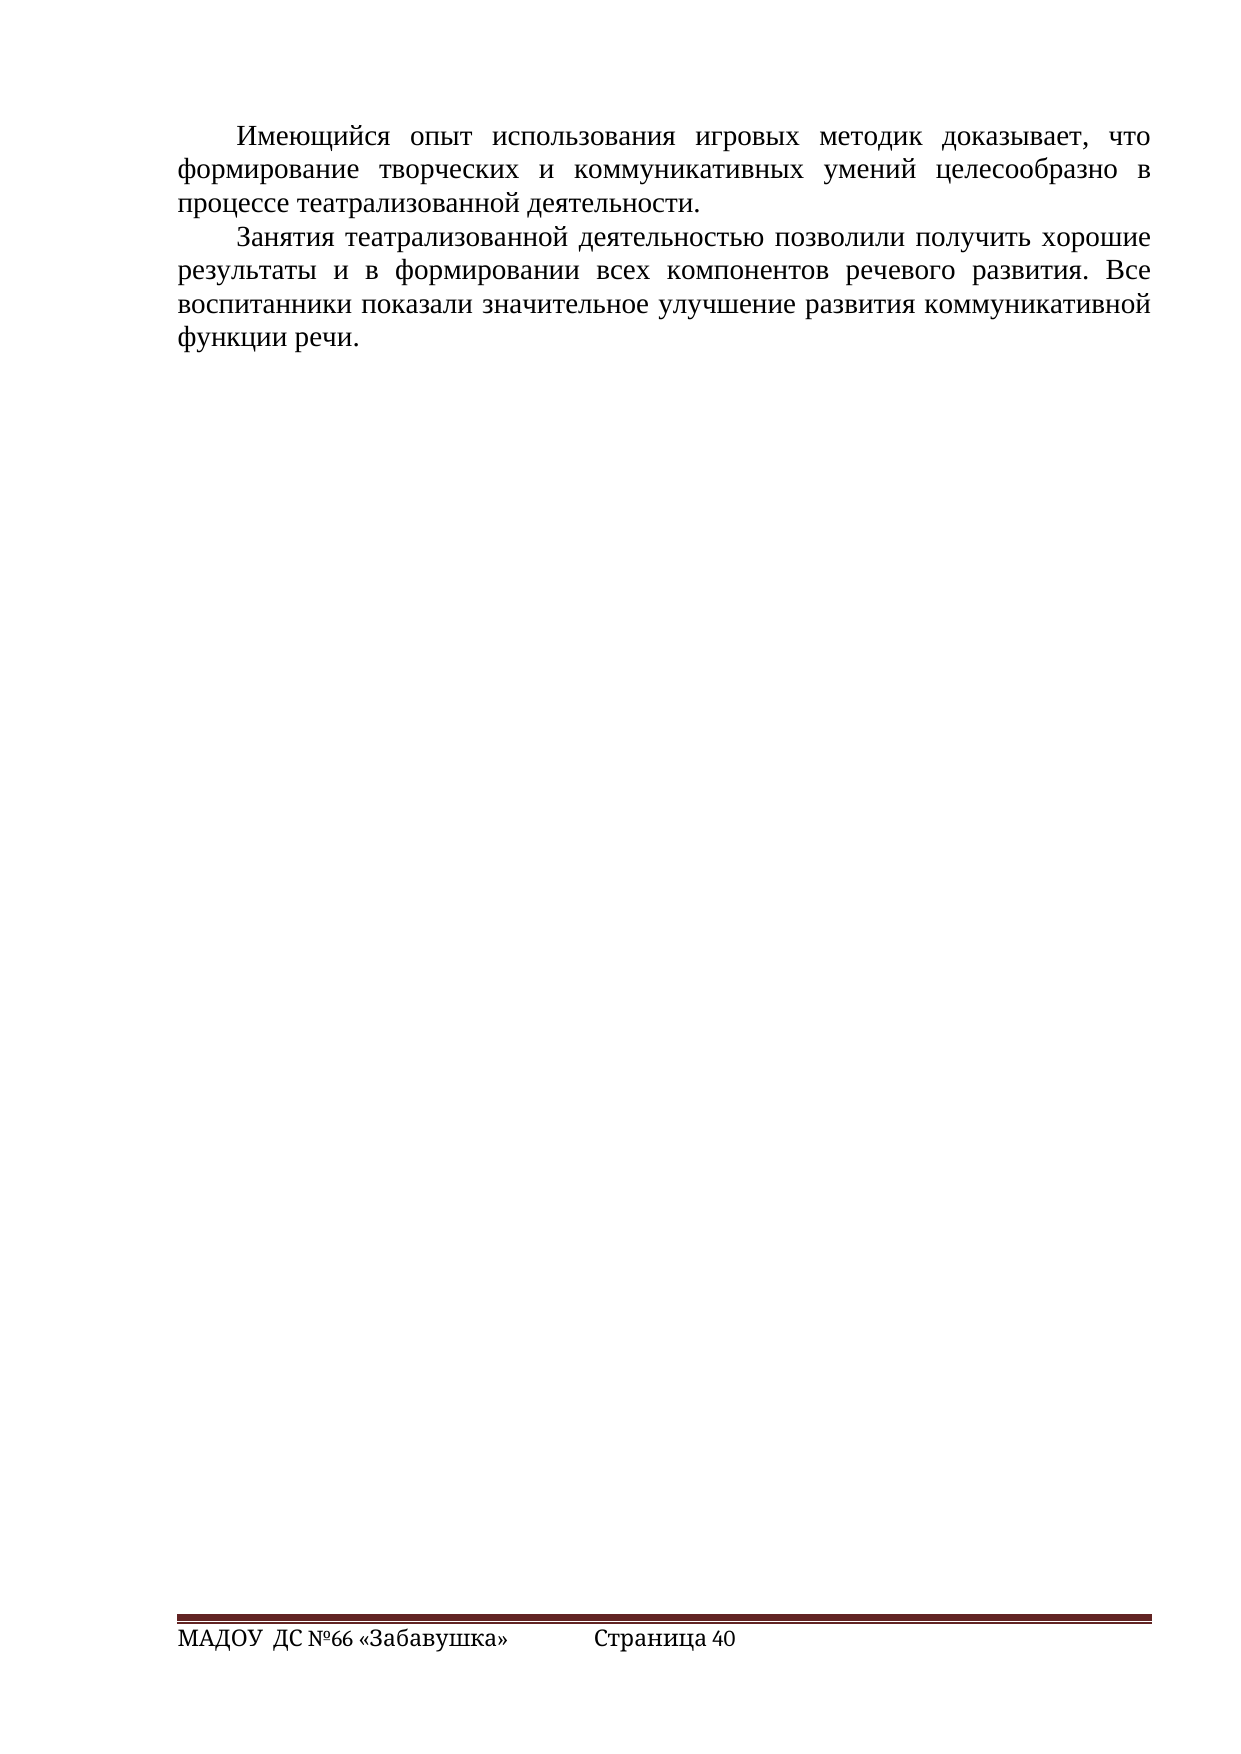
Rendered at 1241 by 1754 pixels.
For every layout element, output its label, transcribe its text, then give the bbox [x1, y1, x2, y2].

text Имеющийся опыт использования игровых методик доказывает, что формирование творческих и коммуникативных умений целесообразно в процессе театрализованной деятельности. [177, 118, 1152, 219]
text Занятия театрализованной деятельностью позволили получить хорошие результаты и в формировании всех компонентов речевого развития. Все воспитанники показали значительное улучшение развития коммуникативной функции речи. [177, 219, 1152, 353]
